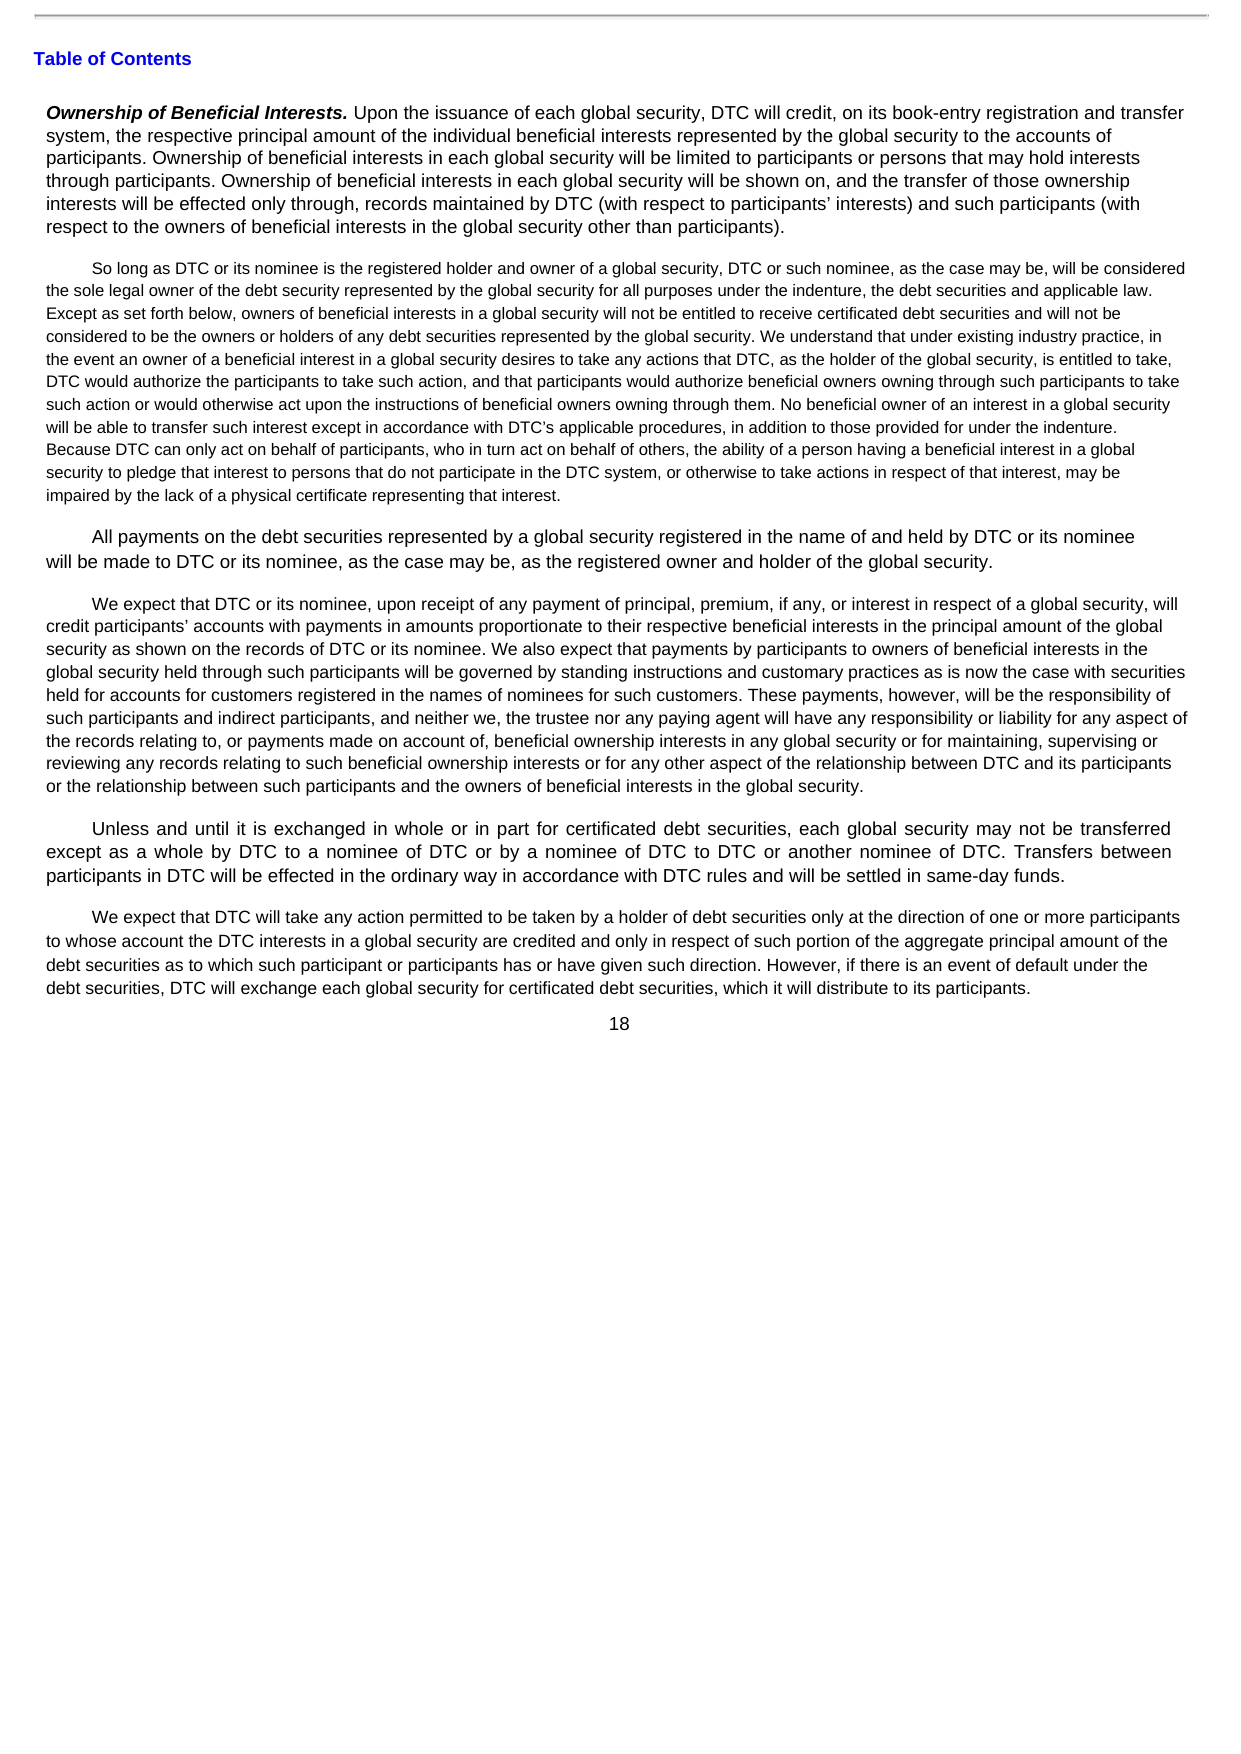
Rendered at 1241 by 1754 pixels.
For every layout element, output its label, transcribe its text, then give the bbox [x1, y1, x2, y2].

text Unless and until it is exchanged in whole or in part for certificated debt securities, each global security may not be transferred except as a whole by DTC to a nominee of DTC or by a nominee of DTC to DTC or another nominee of DTC. Transfers between participants in DTC will be effected in the ordinary way in accordance with DTC rules and will be settled in same-day funds. [46, 818, 1174, 886]
picture [32, 14, 1209, 21]
text 18 [33, 1012, 1205, 1034]
text We expect that DTC will take any action permitted to be taken by a holder of debt securities only at the direction of one or more participants to whose account the DTC interests in a global security are credited and only in respect of such portion of the aggregate principal amount of the debt securities as to which such participant or participants has or have given such direction. However, if there is an event of default under the debt securities, DTC will exchange each global security for certificated debt securities, which it will distribute to its participants. [46, 907, 1184, 998]
text Table of Contents [33, 48, 1192, 69]
text All payments on the debt securities represented by a global security registered in the name of and held by DTC or its nominee will be made to DTC or its nominee, as the case may be, as the registered owner and holder of the global security. [46, 526, 1157, 572]
text We expect that DTC or its nominee, upon receipt of any payment of principal, premium, if any, or interest in respect of a global security, will credit participants’ accounts with payments in amounts proportionate to their respective beneficial interests in the principal amount of the global security as shown on the records of DTC or its nominee. We also expect that payments by participants to owners of beneficial interests in the global security held through such participants will be governed by standing instructions and customary practices as is now the case with securities held for accounts for customers registered in the names of nominees for such customers. These payments, however, will be the responsibility of such participants and indirect participants, and neither we, the trustee nor any paying agent will have any responsibility or liability for any aspect of the records relating to, or payments made on account of, beneficial ownership interests in any global security or for maintaining, supervising or reviewing any records relating to such beneficial ownership interests or for any other aspect of the relationship between DTC and its participants or the relationship between such participants and the owners of beneficial interests in the global security. [46, 593, 1192, 796]
text So long as DTC or its nominee is the registered holder and owner of a global security, DTC or such nominee, as the case may be, will be considered the sole legal owner of the debt security represented by the global security for all purposes under the indenture, the debt securities and applicable law. Except as set forth below, owners of beneficial interests in a global security will not be entitled to receive certificated debt securities and will not be considered to be the owners or holders of any debt securities represented by the global security. We understand that under existing industry practice, in the event an owner of a beneficial interest in a global security desires to take any actions that DTC, as the holder of the global security, is entitled to take, DTC would authorize the participants to take such action, and that participants would authorize beneficial owners owning through such participants to take such action or would otherwise act upon the instructions of beneficial owners owning through them. No beneficial owner of an interest in a global security will be able to transfer such interest except in accordance with DTC’s applicable procedures, in addition to those provided for under the indenture. Because DTC can only act on behalf of participants, who in turn act on behalf of others, the ability of a person having a beneficial interest in a global security to pledge that interest to persons that do not participate in the DTC system, or otherwise to take actions in respect of that interest, may be impaired by the lack of a physical certificate representing that interest. [46, 258, 1186, 505]
text Ownership of Beneficial Interests. Upon the issuance of each global security, DTC will credit, on its book-entry registration and transfer system, the respective principal amount of the individual beneficial interests represented by the global security to the accounts of participants. Ownership of beneficial interests in each global security will be limited to participants or persons that may hold interests through participants. Ownership of beneficial interests in each global security will be shown on, and the transfer of those ownership interests will be effected only through, records maintained by DTC (with respect to participants’ interests) and such participants (with respect to the owners of beneficial interests in the global security other than participants). [46, 102, 1188, 237]
